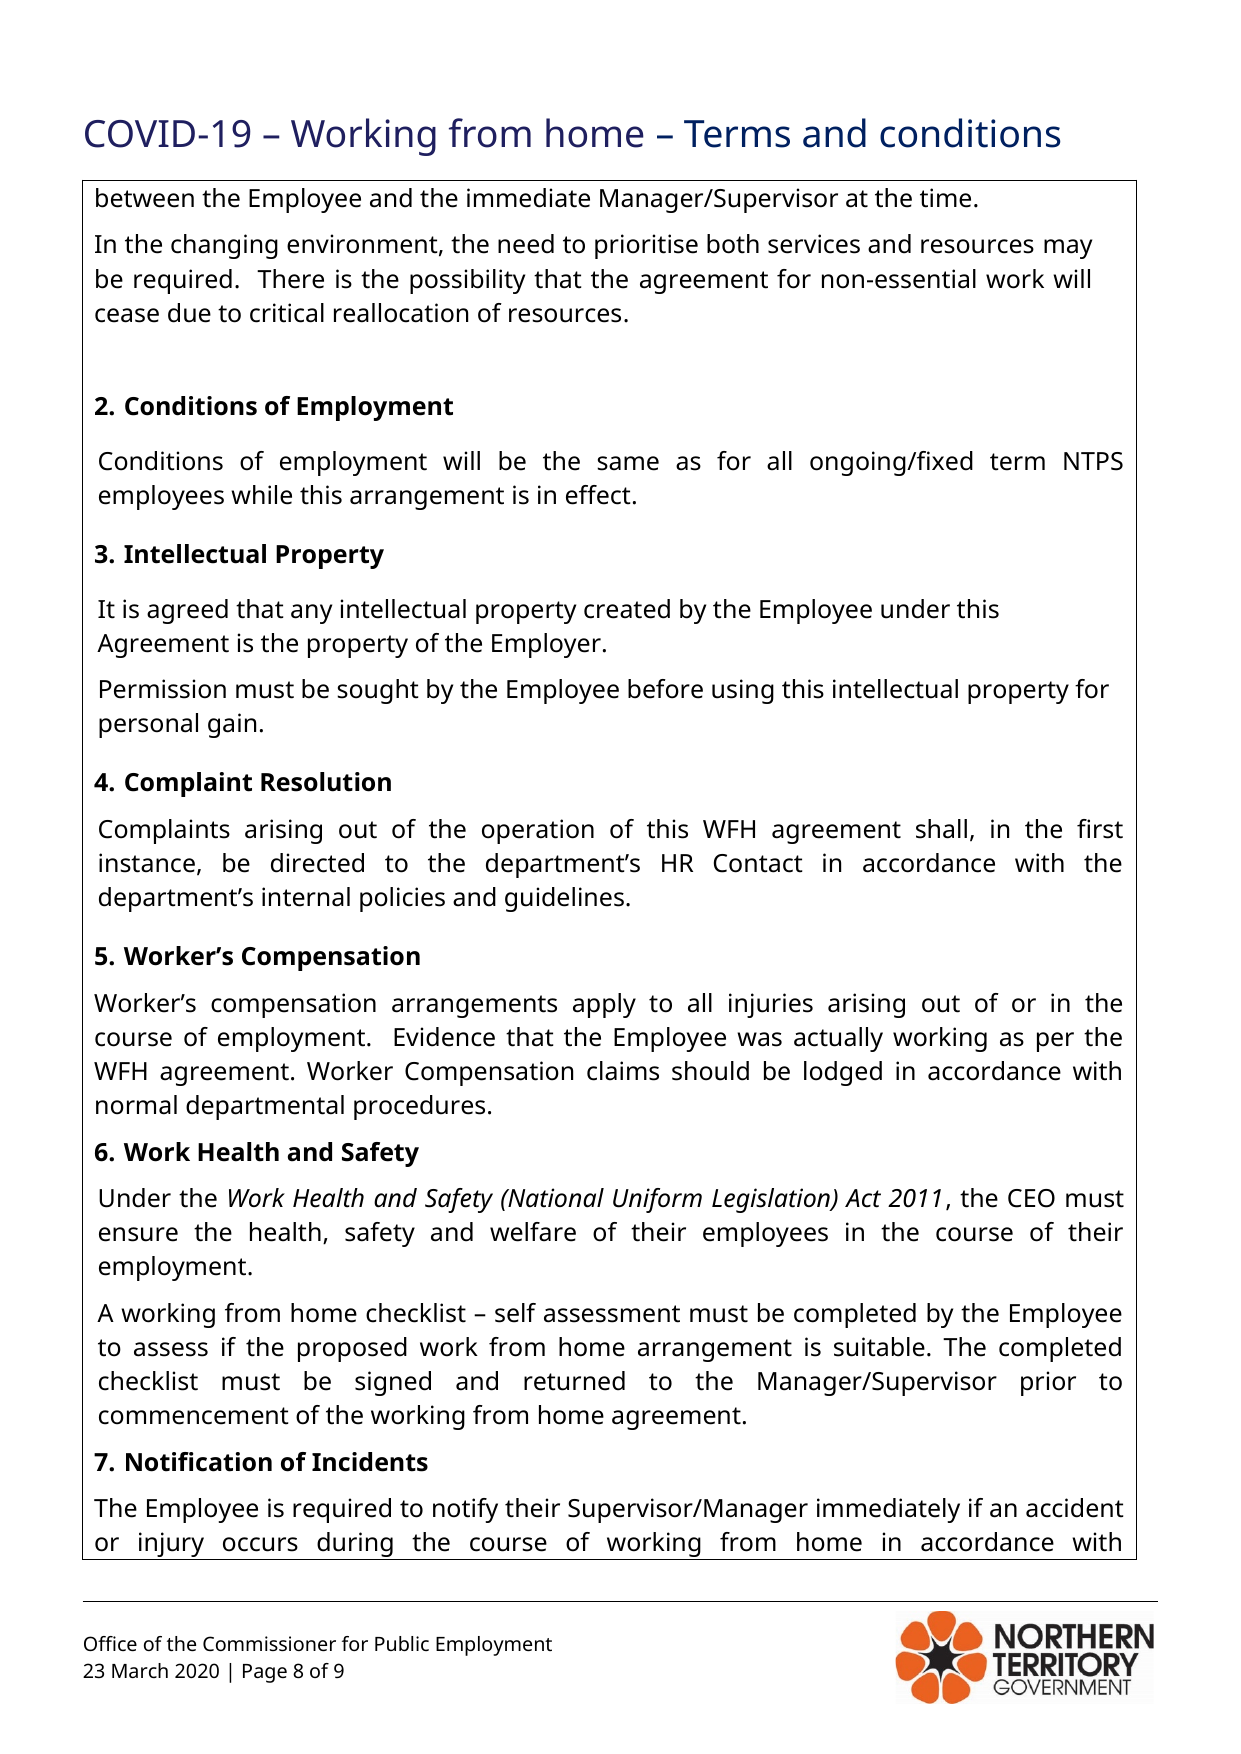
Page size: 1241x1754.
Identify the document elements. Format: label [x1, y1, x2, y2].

picture [895, 1611, 1154, 1704]
table_cell [83, 181, 1136, 1559]
